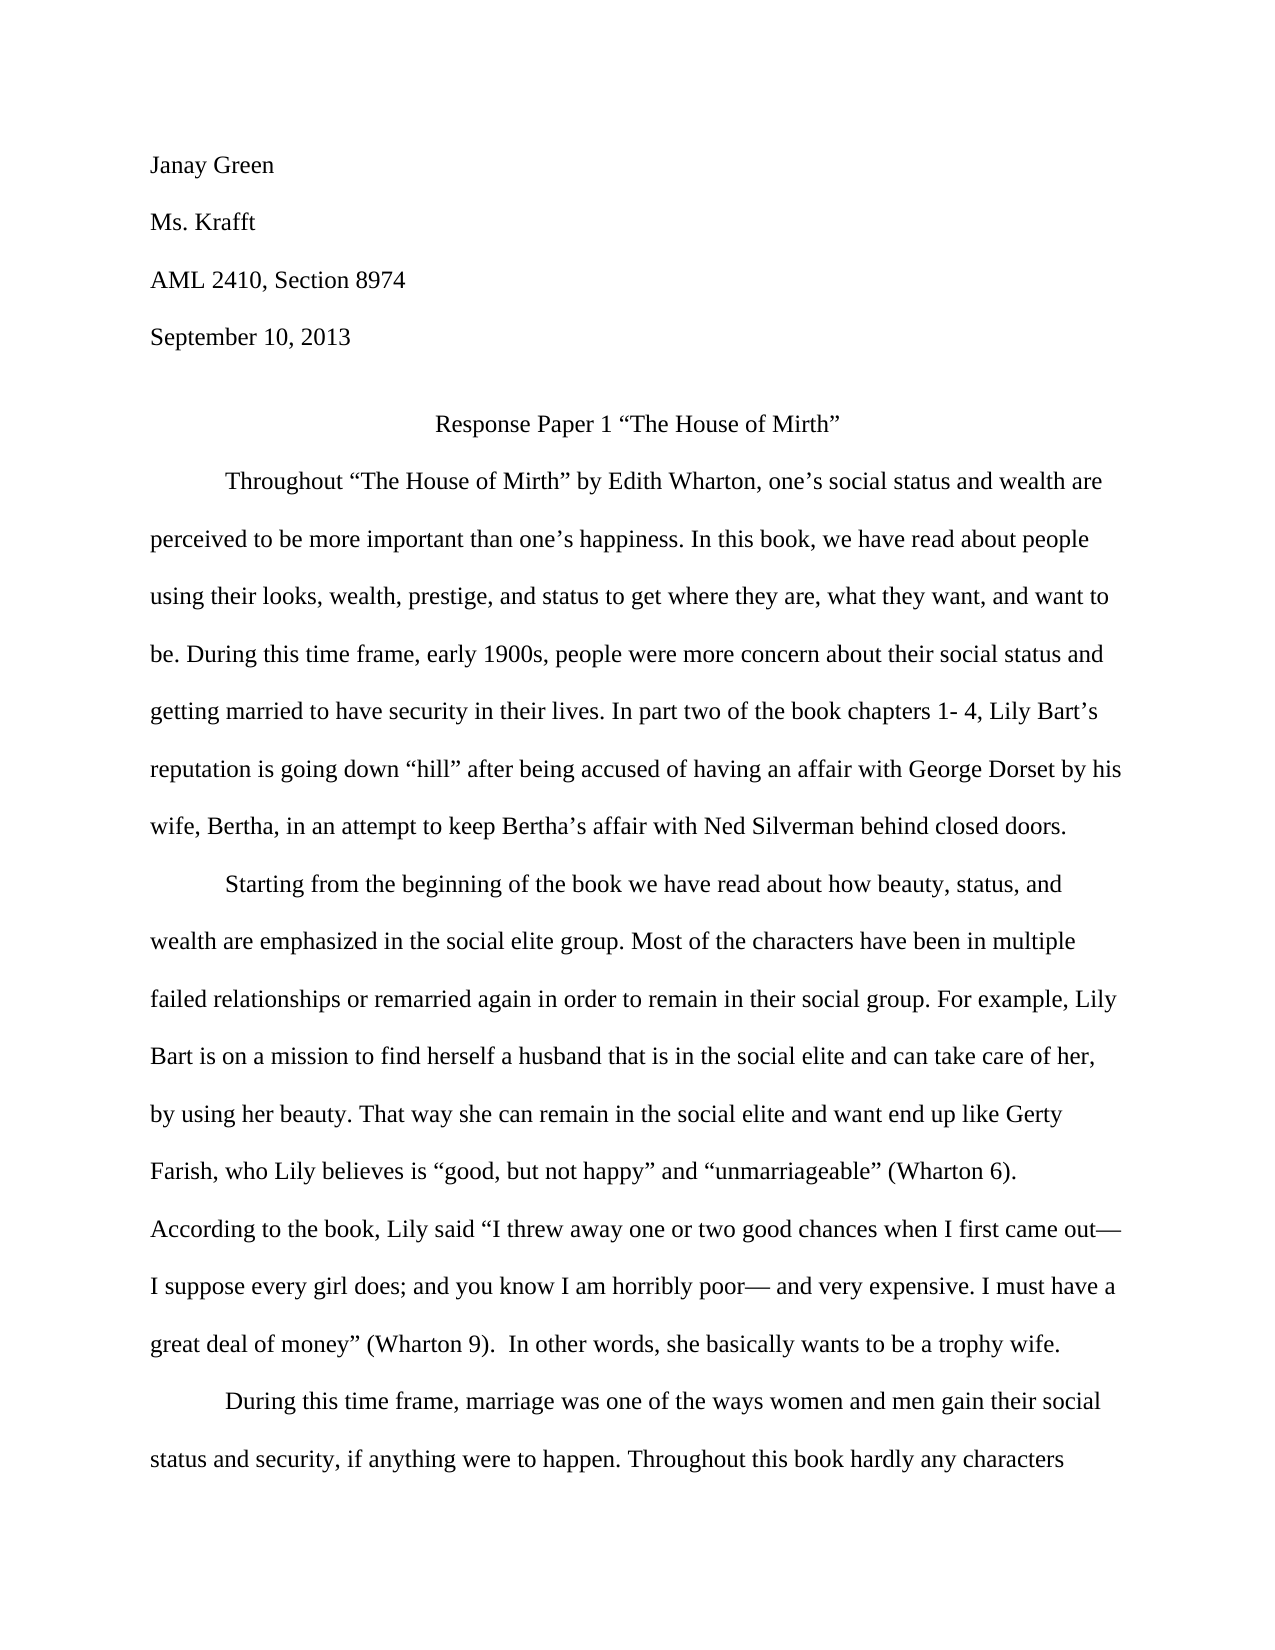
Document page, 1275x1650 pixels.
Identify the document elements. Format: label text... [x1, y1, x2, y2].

text Throughout “The House of Mirth” by Edith Wharton, one’s social status and wealth are perceived to be more important than one’s happiness. In this book, we have read about people using their looks, wealth, prestige, and status to get where they are, what they want, and want to be. During this time frame, early 1900s, people were more concern about their social status and getting married to have security in their lives. In part two of the book chapters 1- 4, Lily Bart’s reputation is going down “hill” after being accused of having an affair with George Dorset by his wife, Bertha, in an attempt to keep Bertha’s affair with Ned Silverman behind closed doors. [150, 466, 1125, 840]
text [150, 1386, 1125, 1472]
text AML 2410, Section 8974 [150, 265, 1125, 294]
text Ms. Krafft [150, 207, 1125, 236]
text Response Paper 1 “The House of Mirth” [150, 409, 1125, 437]
text September 10, 2013 [150, 322, 1125, 351]
text Starting from the beginning of the book we have read about how beauty, status, and wealth are emphasized in the social elite group. Most of the characters have been in multiple failed relationships or remarried again in order to remain in their social group. For example, Lily Bart is on a mission to find herself a husband that is in the social elite and can take care of her, by using her beauty. That way she can remain in the social elite and want end up like Gerty Farish, who Lily believes is “good, but not happy” and “unmarriageable” (Wharton 6). According to the book, Lily said “I threw away one or two good chances when I first came out— I suppose every girl does; and you know I am horribly poor— and very expensive. I must have a great deal of money” (Wharton 9). In other words, she basically wants to be a trophy wife. [150, 869, 1125, 1357]
text Janay Green [150, 150, 1125, 179]
